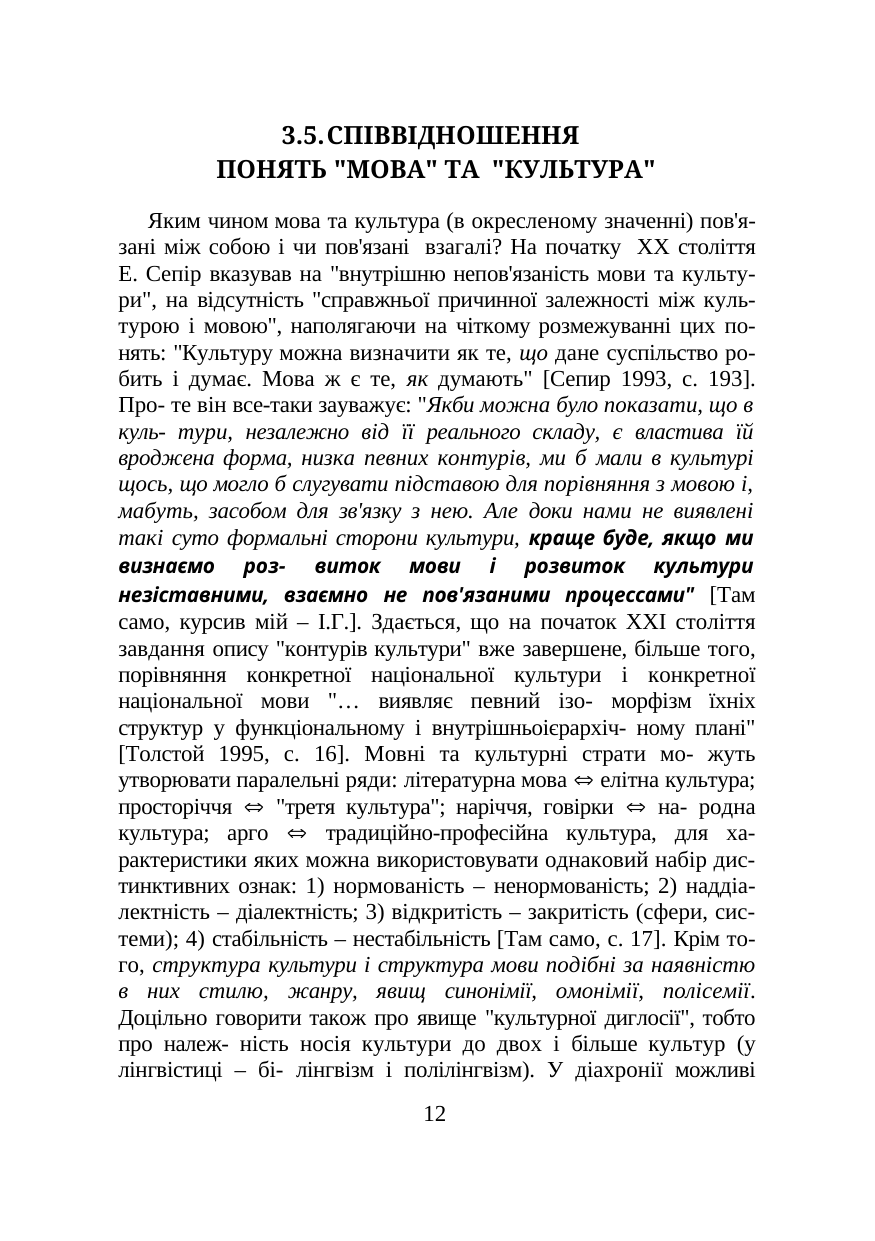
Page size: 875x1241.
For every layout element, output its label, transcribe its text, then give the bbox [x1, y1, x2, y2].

subtitle СПІВВІДНОШЕННЯ ПОНЯТЬ "МОВА" ТА "КУЛЬТУРА" [216, 117, 657, 186]
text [118, 207, 756, 1083]
